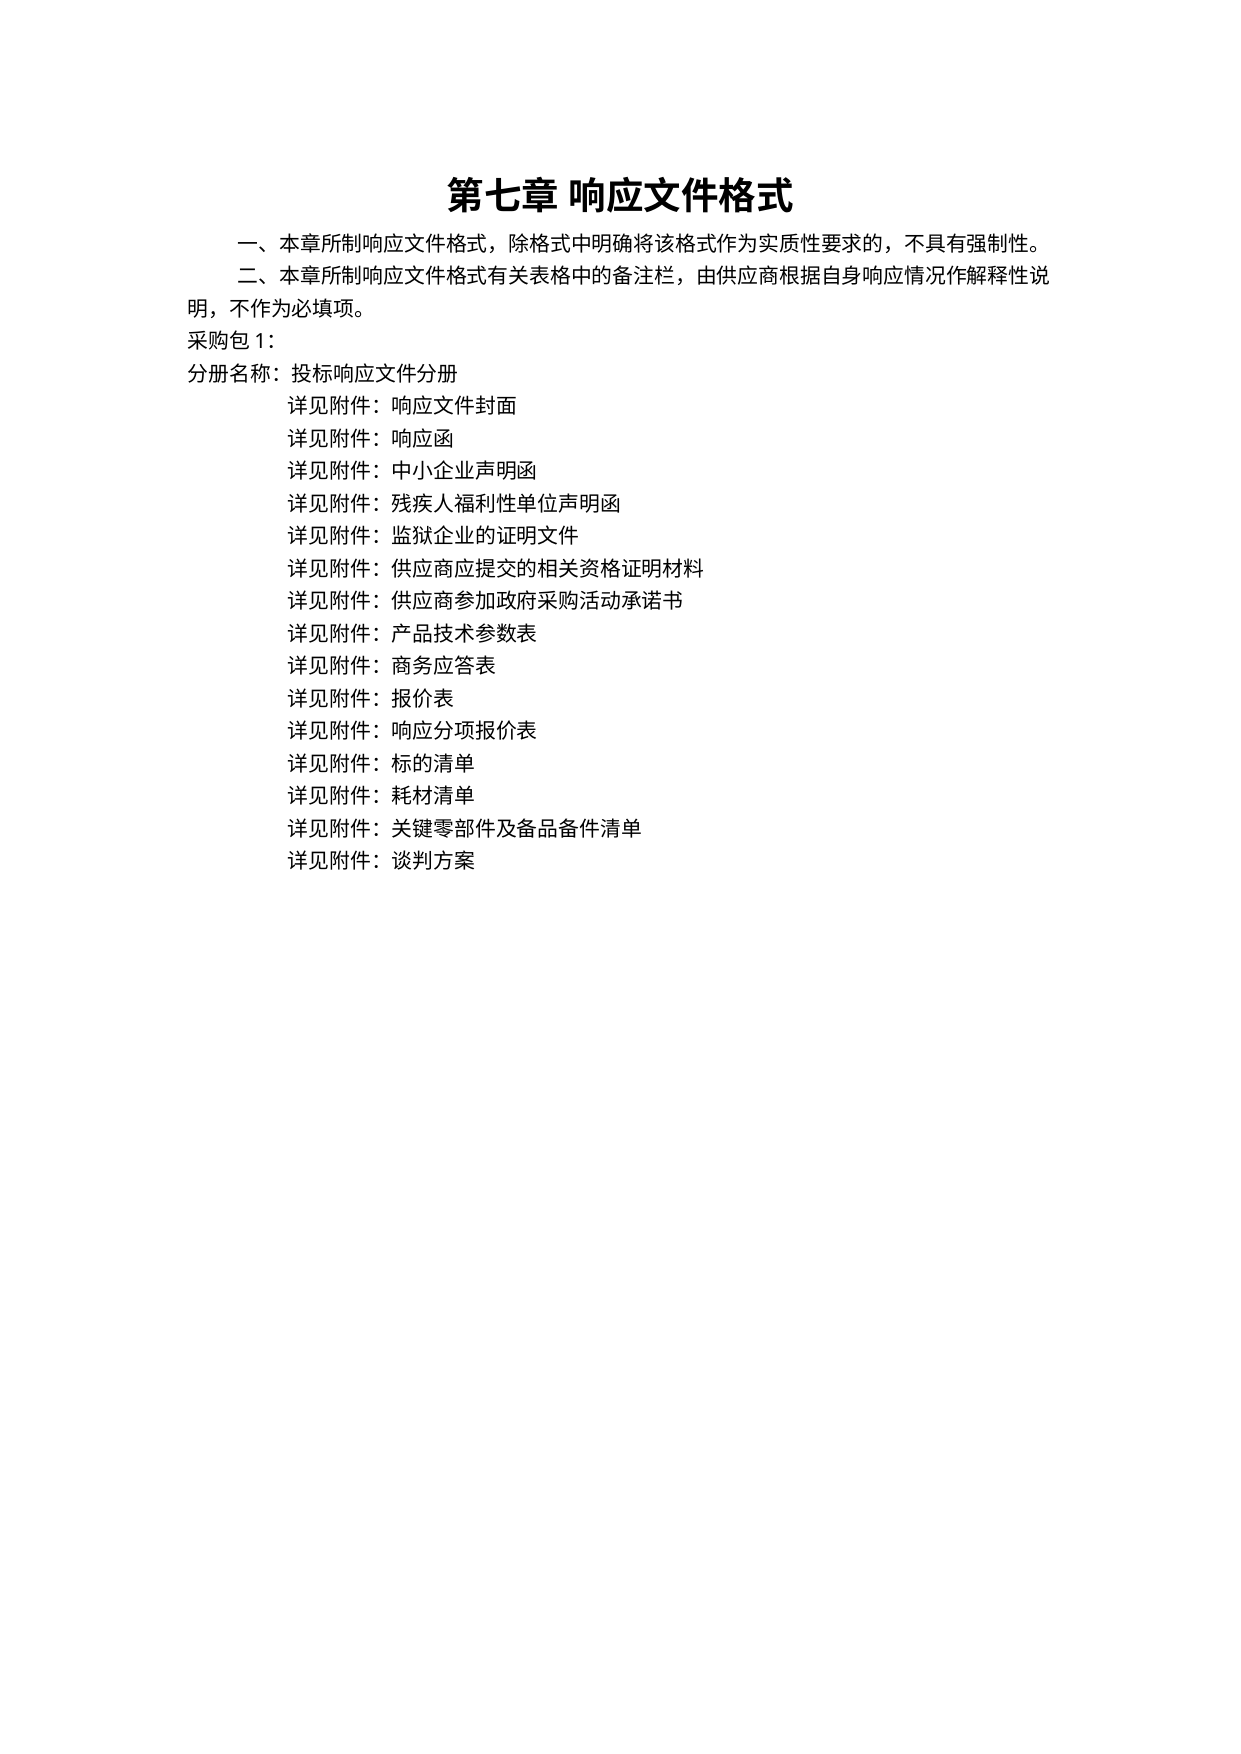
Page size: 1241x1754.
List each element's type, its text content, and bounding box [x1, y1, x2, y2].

text 详见附件：响应文件封面 [187, 389, 1053, 422]
text 详见附件：标的清单 [187, 747, 1053, 779]
text 分册名称：投标响应文件分册 [187, 357, 1053, 389]
text 详见附件：报价表 [187, 682, 1053, 714]
text 二、本章所制响应文件格式有关表格中的备注栏，由供应商根据自身响应情况作解释性说明，不作为必填项。 [187, 259, 1053, 324]
text 详见附件：响应函 [187, 422, 1053, 454]
text 详见附件：产品技术参数表 [187, 617, 1053, 649]
text 详见附件：响应分项报价表 [187, 714, 1053, 747]
text 一、本章所制响应文件格式，除格式中明确将该格式作为实质性要求的，不具有强制性。 [187, 227, 1053, 259]
text 第七章 响应文件格式 [187, 162, 1053, 227]
text 详见附件：残疾人福利性单位声明函 [187, 487, 1053, 519]
text 详见附件：关键零部件及备品备件清单 [187, 812, 1053, 844]
text 详见附件：谈判方案 [187, 844, 1053, 877]
text 详见附件：监狱企业的证明文件 [187, 519, 1053, 552]
text 详见附件：中小企业声明函 [187, 454, 1053, 487]
text 详见附件：供应商应提交的相关资格证明材料 [187, 552, 1053, 584]
text 详见附件：供应商参加政府采购活动承诺书 [187, 584, 1053, 617]
text 采购包1： [187, 324, 1053, 357]
text 详见附件：商务应答表 [187, 649, 1053, 682]
text 详见附件：耗材清单 [187, 779, 1053, 812]
